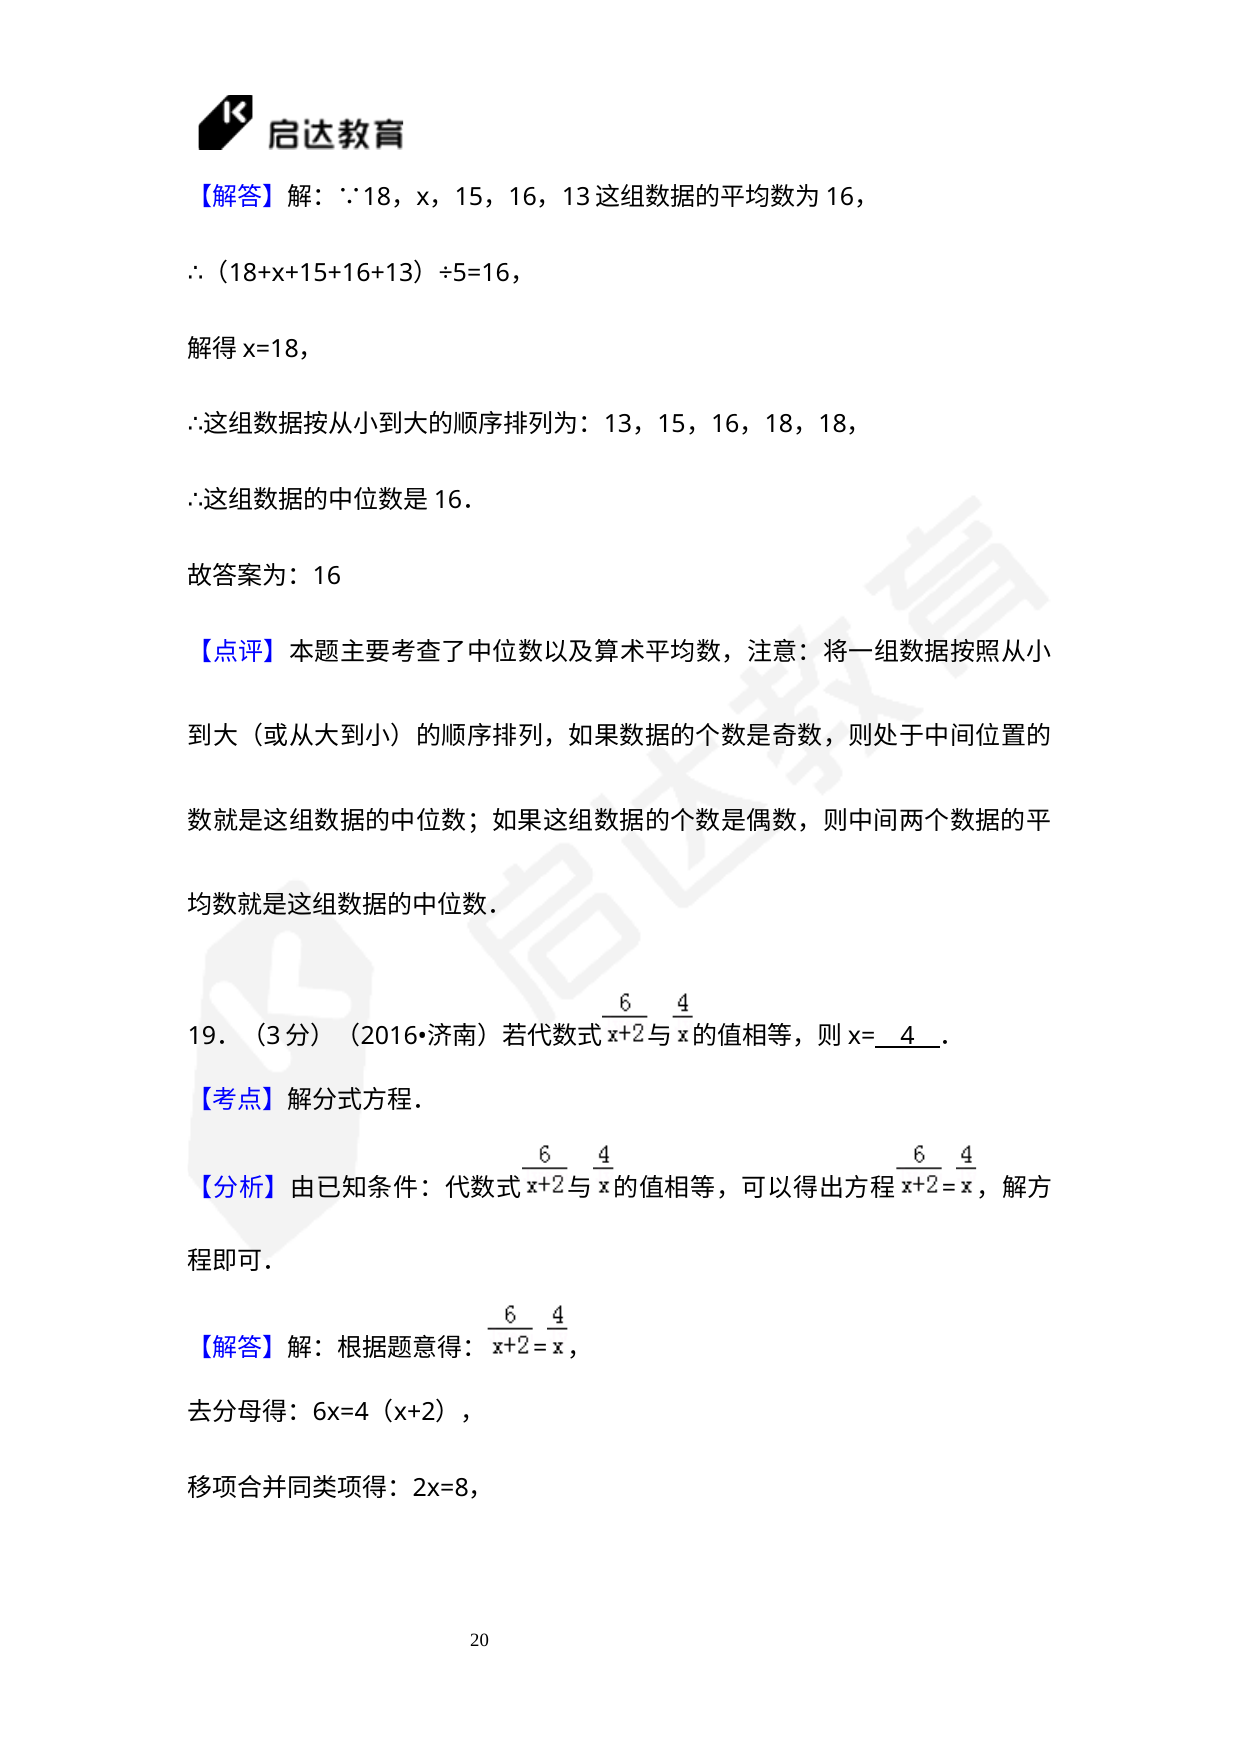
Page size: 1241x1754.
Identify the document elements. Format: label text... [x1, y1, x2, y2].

text 解得x=18， [187, 314, 1053, 379]
picture [487, 1301, 533, 1357]
text 移项合并同类项得：2x=8， [187, 1453, 1053, 1518]
text 去分母得：6x=4（x+2）， [187, 1377, 1053, 1442]
text ∴这组数据按从小到大的顺序排列为：13，15，16，18，18， [187, 389, 1053, 454]
text ∴这组数据的中位数是16． [187, 465, 1053, 530]
picture [672, 989, 693, 1045]
text 【点评】本题主要考查了中位数以及算术平均数，注意：将一组数据按照从小到大（或从大到小）的顺序排列，如果数据的个数是奇数，则处于中间位置的数就是这组数据的中位数；如果这组数据的个数是偶数，则中间两个数据的平均数就是这组数据的中位数． [187, 617, 1053, 935]
text 【解答】解：∵18，x，15，16，13这组数据的平均数为16， [187, 162, 1053, 227]
picture [956, 1141, 977, 1196]
text 【考点】解分式方程． [187, 1065, 1053, 1130]
picture [602, 989, 648, 1045]
picture [522, 1141, 568, 1196]
picture [198, 95, 404, 150]
picture [896, 1141, 942, 1196]
text 19．（3分）（2016•济南）若代数式与的值相等，则x= 4 ． [187, 989, 1053, 1054]
picture [547, 1301, 568, 1357]
text 【分析】由已知条件：代数式与的值相等，可以得出方程=，解方程即可． [187, 1141, 1053, 1291]
picture [593, 1141, 614, 1196]
text 【解答】解：根据题意得：=， [187, 1302, 1053, 1367]
text ∴（18+x+15+16+13）÷5=16， [187, 238, 1053, 303]
text 故答案为：16 [187, 541, 1053, 606]
